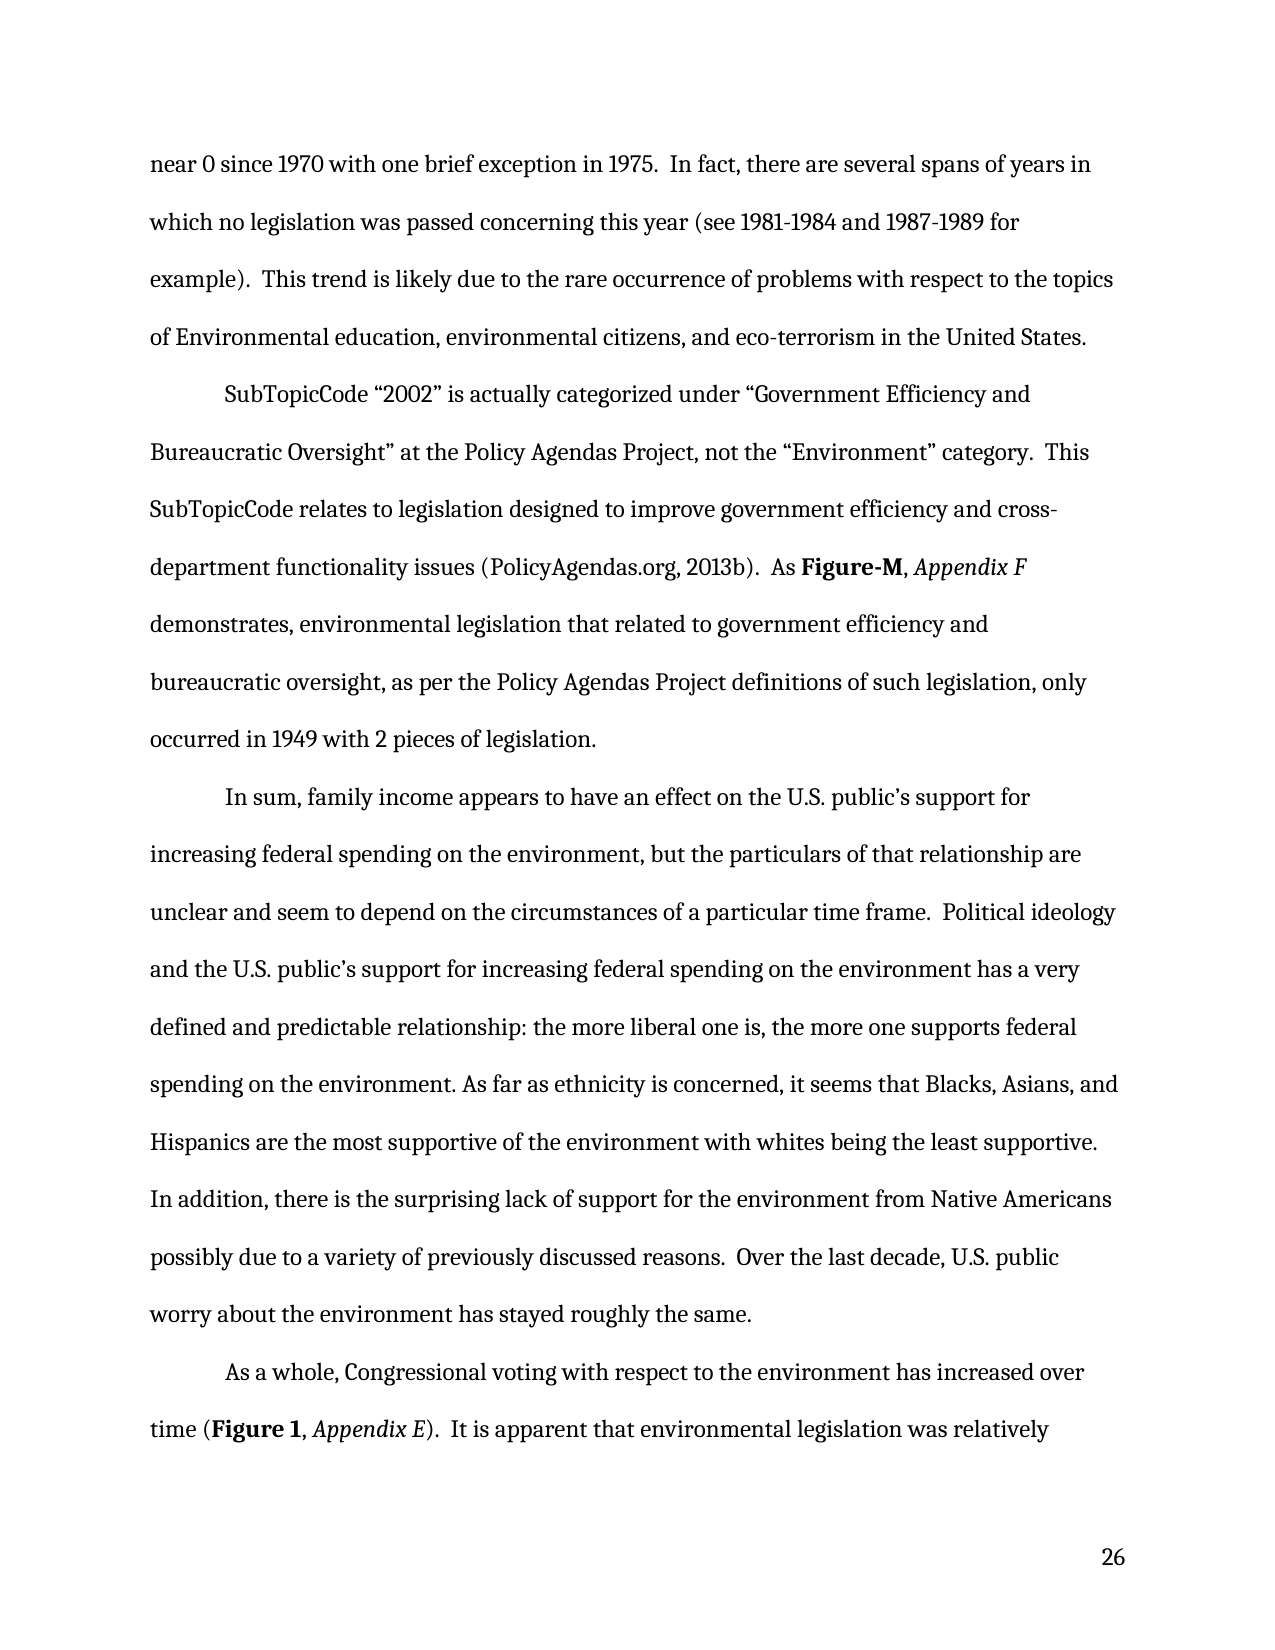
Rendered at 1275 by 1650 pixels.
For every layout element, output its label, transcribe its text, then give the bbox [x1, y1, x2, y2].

text In sum, family income appears to have an effect on the U.S. public’s support for increasing federal spending on the environment, but the particulars of that relationship are unclear and seem to depend on the circumstances of a particular time frame. Political ideology and the U.S. public’s support for increasing federal spending on the environment has a very defined and predictable relationship: the more liberal one is, the more one supports federal spending on the environment. As far as ethnicity is concerned, it seems that Blacks, Asians, and Hispanics are the most supportive of the environment with whites being the least supportive. In addition, there is the surprising lack of support for the environment from Native Americans possibly due to a variety of previously discussed reasons. Over the last decade, U.S. public worry about the environment has stayed roughly the same. [150, 782, 1125, 1329]
text SubTopicCode “2002” is actually categorized under “Government Efficiency and Bureaucratic Oversight” at the Policy Agendas Project, not the “Environment” category. This SubTopicCode relates to legislation designed to improve government efficiency and cross-department functionality issues (PolicyAgendas.org, 2013b). As Figure-M, Appendix F demonstrates, environmental legislation that related to government efficiency and bureaucratic oversight, as per the Policy Agendas Project definitions of such legislation, only occurred in 1949 with 2 pieces of legislation. [150, 380, 1125, 754]
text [150, 150, 1125, 351]
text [150, 1357, 1125, 1444]
